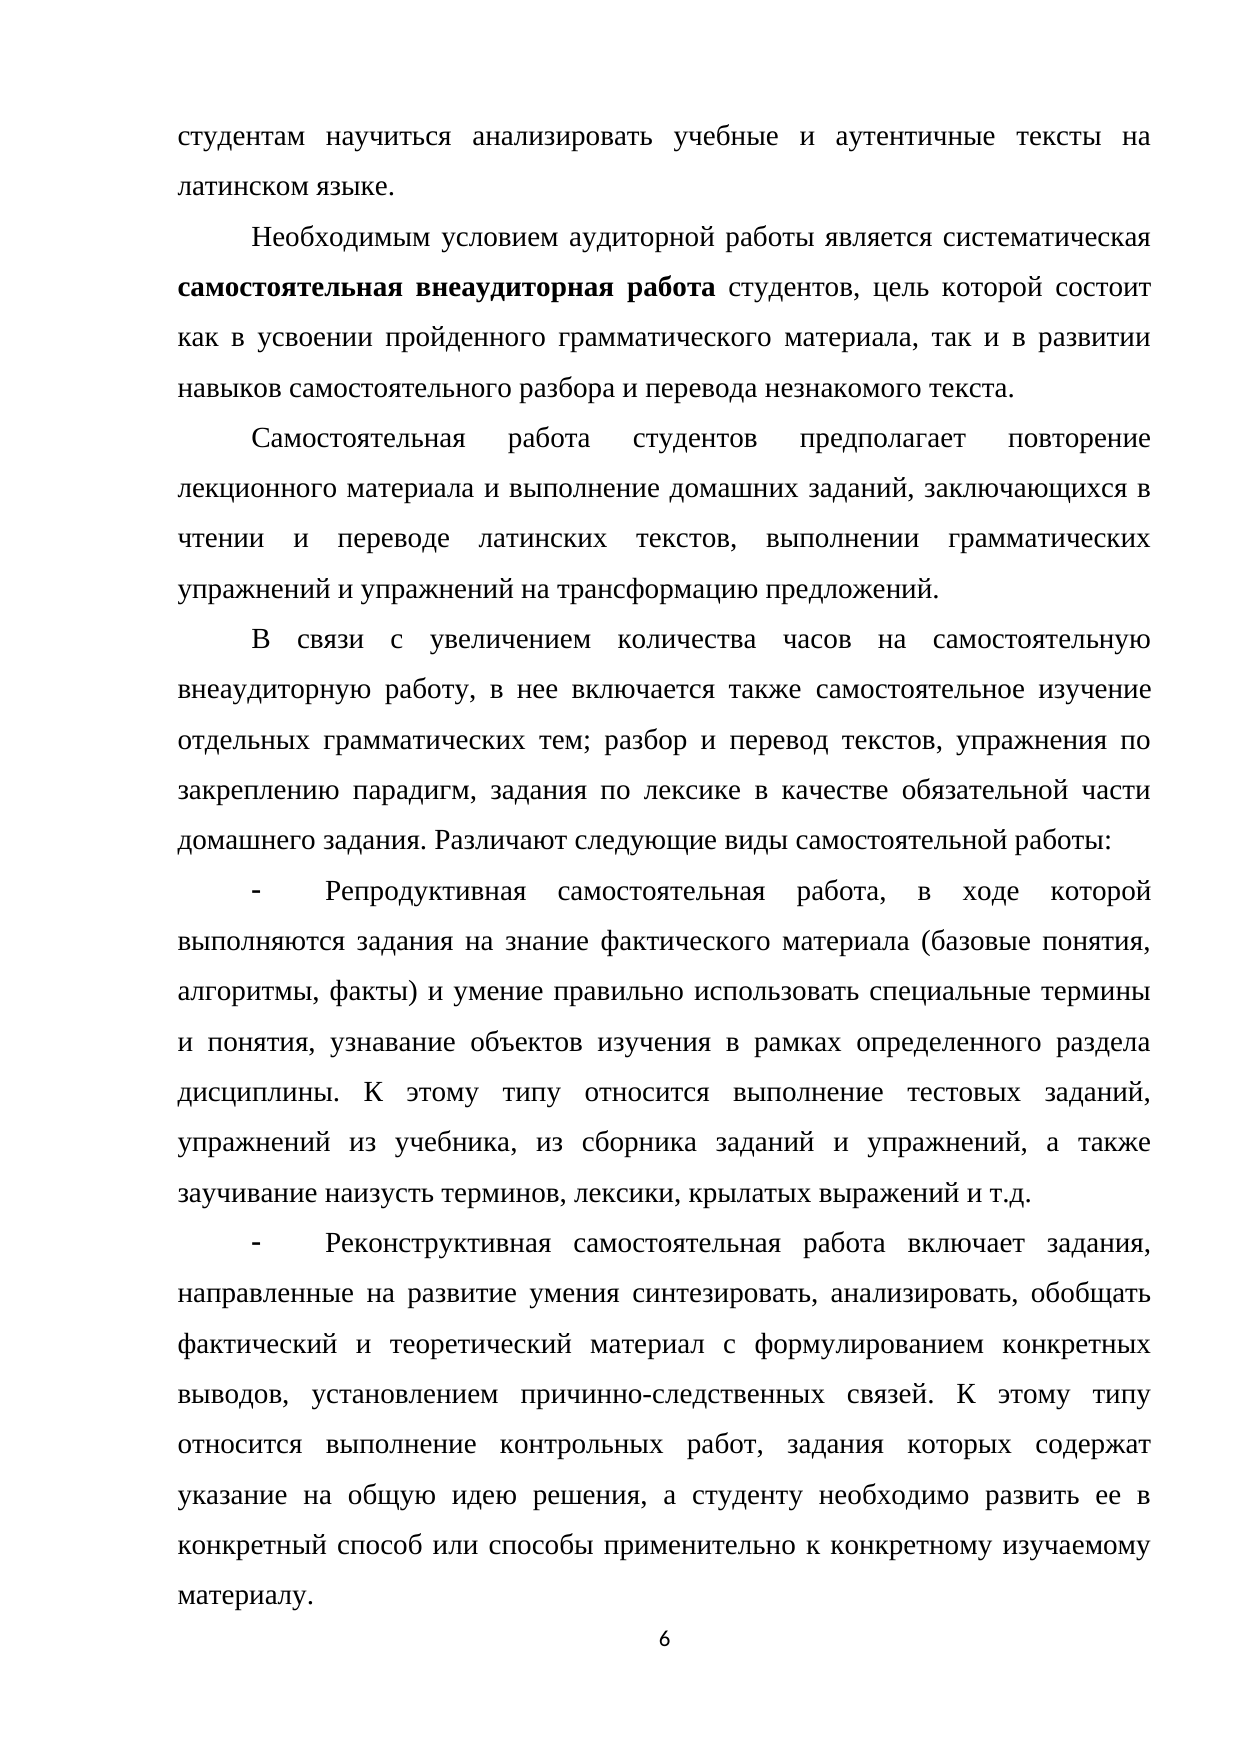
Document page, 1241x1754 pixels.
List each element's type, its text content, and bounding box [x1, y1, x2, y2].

list Репродуктивная самостоятельная работа, в ходе которой выполняются задания на знание фактического материала (базовые понятия, алгоритмы, факты) и умение правильно использовать специальные термины и понятия, узнавание объектов изучения в рамках определенного раздела дисциплины. К этому типу относится выполнение тестовых заданий, упражнений из учебника, из сборника заданий и упражнений, а также заучивание наизусть терминов, лексики, крылатых выражений и т.д. [177, 873, 1152, 1208]
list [177, 118, 1152, 202]
text Самостоятельная работа студентов предполагает повторение лекционного материала и выполнение домашних заданий, заключающихся в чтении и переводе латинских текстов, выполнении грамматических упражнений и упражнений на трансформацию предложений. [177, 420, 1152, 604]
text В связи с увеличением количества часов на самостоятельную внеаудиторную работу, в нее включается также самостоятельное изучение отдельных грамматических тем; разбор и перевод текстов, упражнения по закреплению парадигм, задания по лексике в качестве обязательной части домашнего задания. Различают следующие виды самостоятельной работы: [177, 621, 1152, 856]
text Необходимым условием аудиторной работы является систематическая самостоятельная внеаудиторная работа студентов, цель которой состоит как в усвоении пройденного грамматического материала, так и в развитии навыков самостоятельного разбора и перевода незнакомого текста. [177, 219, 1152, 403]
list Реконструктивная самостоятельная работа включает задания, направленные на развитие умения синтезировать, анализировать, обобщать фактический и теоретический материал с формулированием конкретных выводов, установлением причинно-следственных связей. К этому типу относится выполнение контрольных работ, задания которых содержат указание на общую идею решения, а студенту необходимо развить ее в конкретный способ или способы применительно к конкретному изучаемому материалу. [177, 1225, 1152, 1611]
